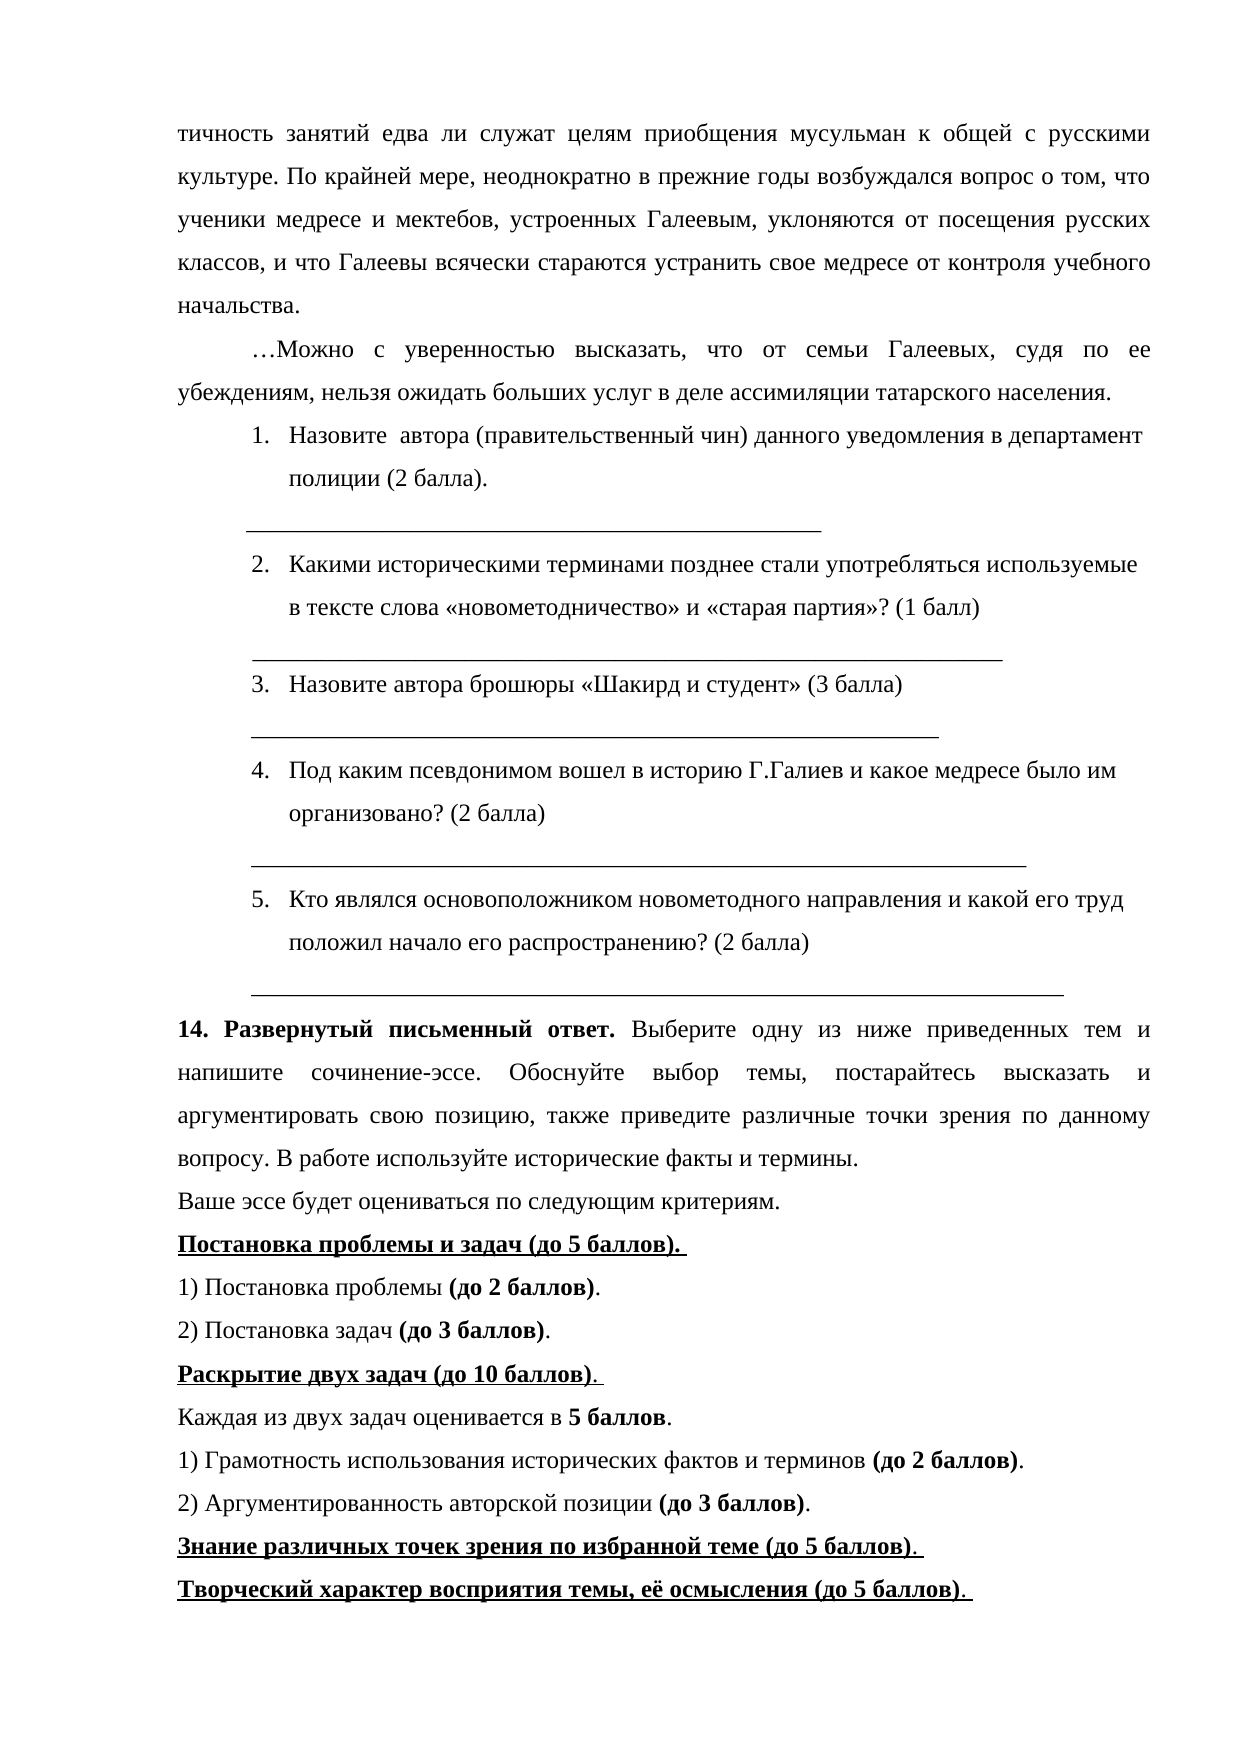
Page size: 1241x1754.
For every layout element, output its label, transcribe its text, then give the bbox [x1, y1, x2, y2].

list ____________________________________________________________ [252, 636, 1152, 664]
text ______________________________________________ [177, 506, 1152, 535]
text Каждая из двух задач оценивается в 5 баллов. [177, 1402, 1152, 1431]
text _________________________________________________________________ [251, 971, 1152, 999]
text 1) Грамотность использования исторических фактов и терминов (до 2 баллов). [177, 1445, 1152, 1474]
list Назовите автора (правительственный чин) данного уведомления в департамент полиции (2 балла). [251, 420, 1152, 492]
text Раскрытие двух задач (до 10 баллов). [177, 1359, 1152, 1387]
list Назовите автора брошюры «Шакирд и студент» (3 балла) [251, 669, 1152, 697]
text …Можно с уверенностью высказать, что от семьи Галеевых, судя по ее убеждениям, нельзя ожидать больших услуг в деле ассимиляции татарского населения. [177, 334, 1152, 406]
text Творческий характер восприятия темы, её осмысления (до 5 баллов). [177, 1574, 1152, 1603]
text 14. Развернутый письменный ответ. Выберите одну из ниже приведенных тем и напишите сочинение-эссе. Обоснуйте выбор темы, постарайтесь высказать и аргументировать свою позицию, также приведите различные точки зрения по данному вопросу. В работе используйте исторические факты и термины. [177, 1014, 1152, 1172]
text Ваше эссе будет оцениваться по следующим критериям. [177, 1186, 1152, 1215]
text 2) Постановка задач (до 3 баллов). [177, 1316, 1152, 1344]
text Знание различных точек зрения по избранной теме (до 5 баллов). [177, 1531, 1152, 1560]
list Какими историческими терминами позднее стали употребляться используемые в тексте слова «новометодничество» и «старая партия»? (1 балл) [251, 549, 1152, 621]
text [177, 118, 1152, 319]
list Кто являлся основоположником новометодного направления и какой его труд положил начало его распространению? (2 балла) [251, 884, 1152, 956]
text 2) Аргументированность авторской позиции (до 3 баллов). [177, 1488, 1152, 1517]
list Под каким псевдонимом вошел в историю Г.Галиев и какое медресе было им организовано? (2 балла) [251, 755, 1152, 827]
text 1) Постановка проблемы (до 2 баллов). [177, 1272, 1152, 1301]
text _______________________________________________________ [251, 712, 1152, 741]
text Постановка проблемы и задач (до 5 баллов). [177, 1229, 1152, 1258]
text ______________________________________________________________ [251, 841, 1152, 870]
